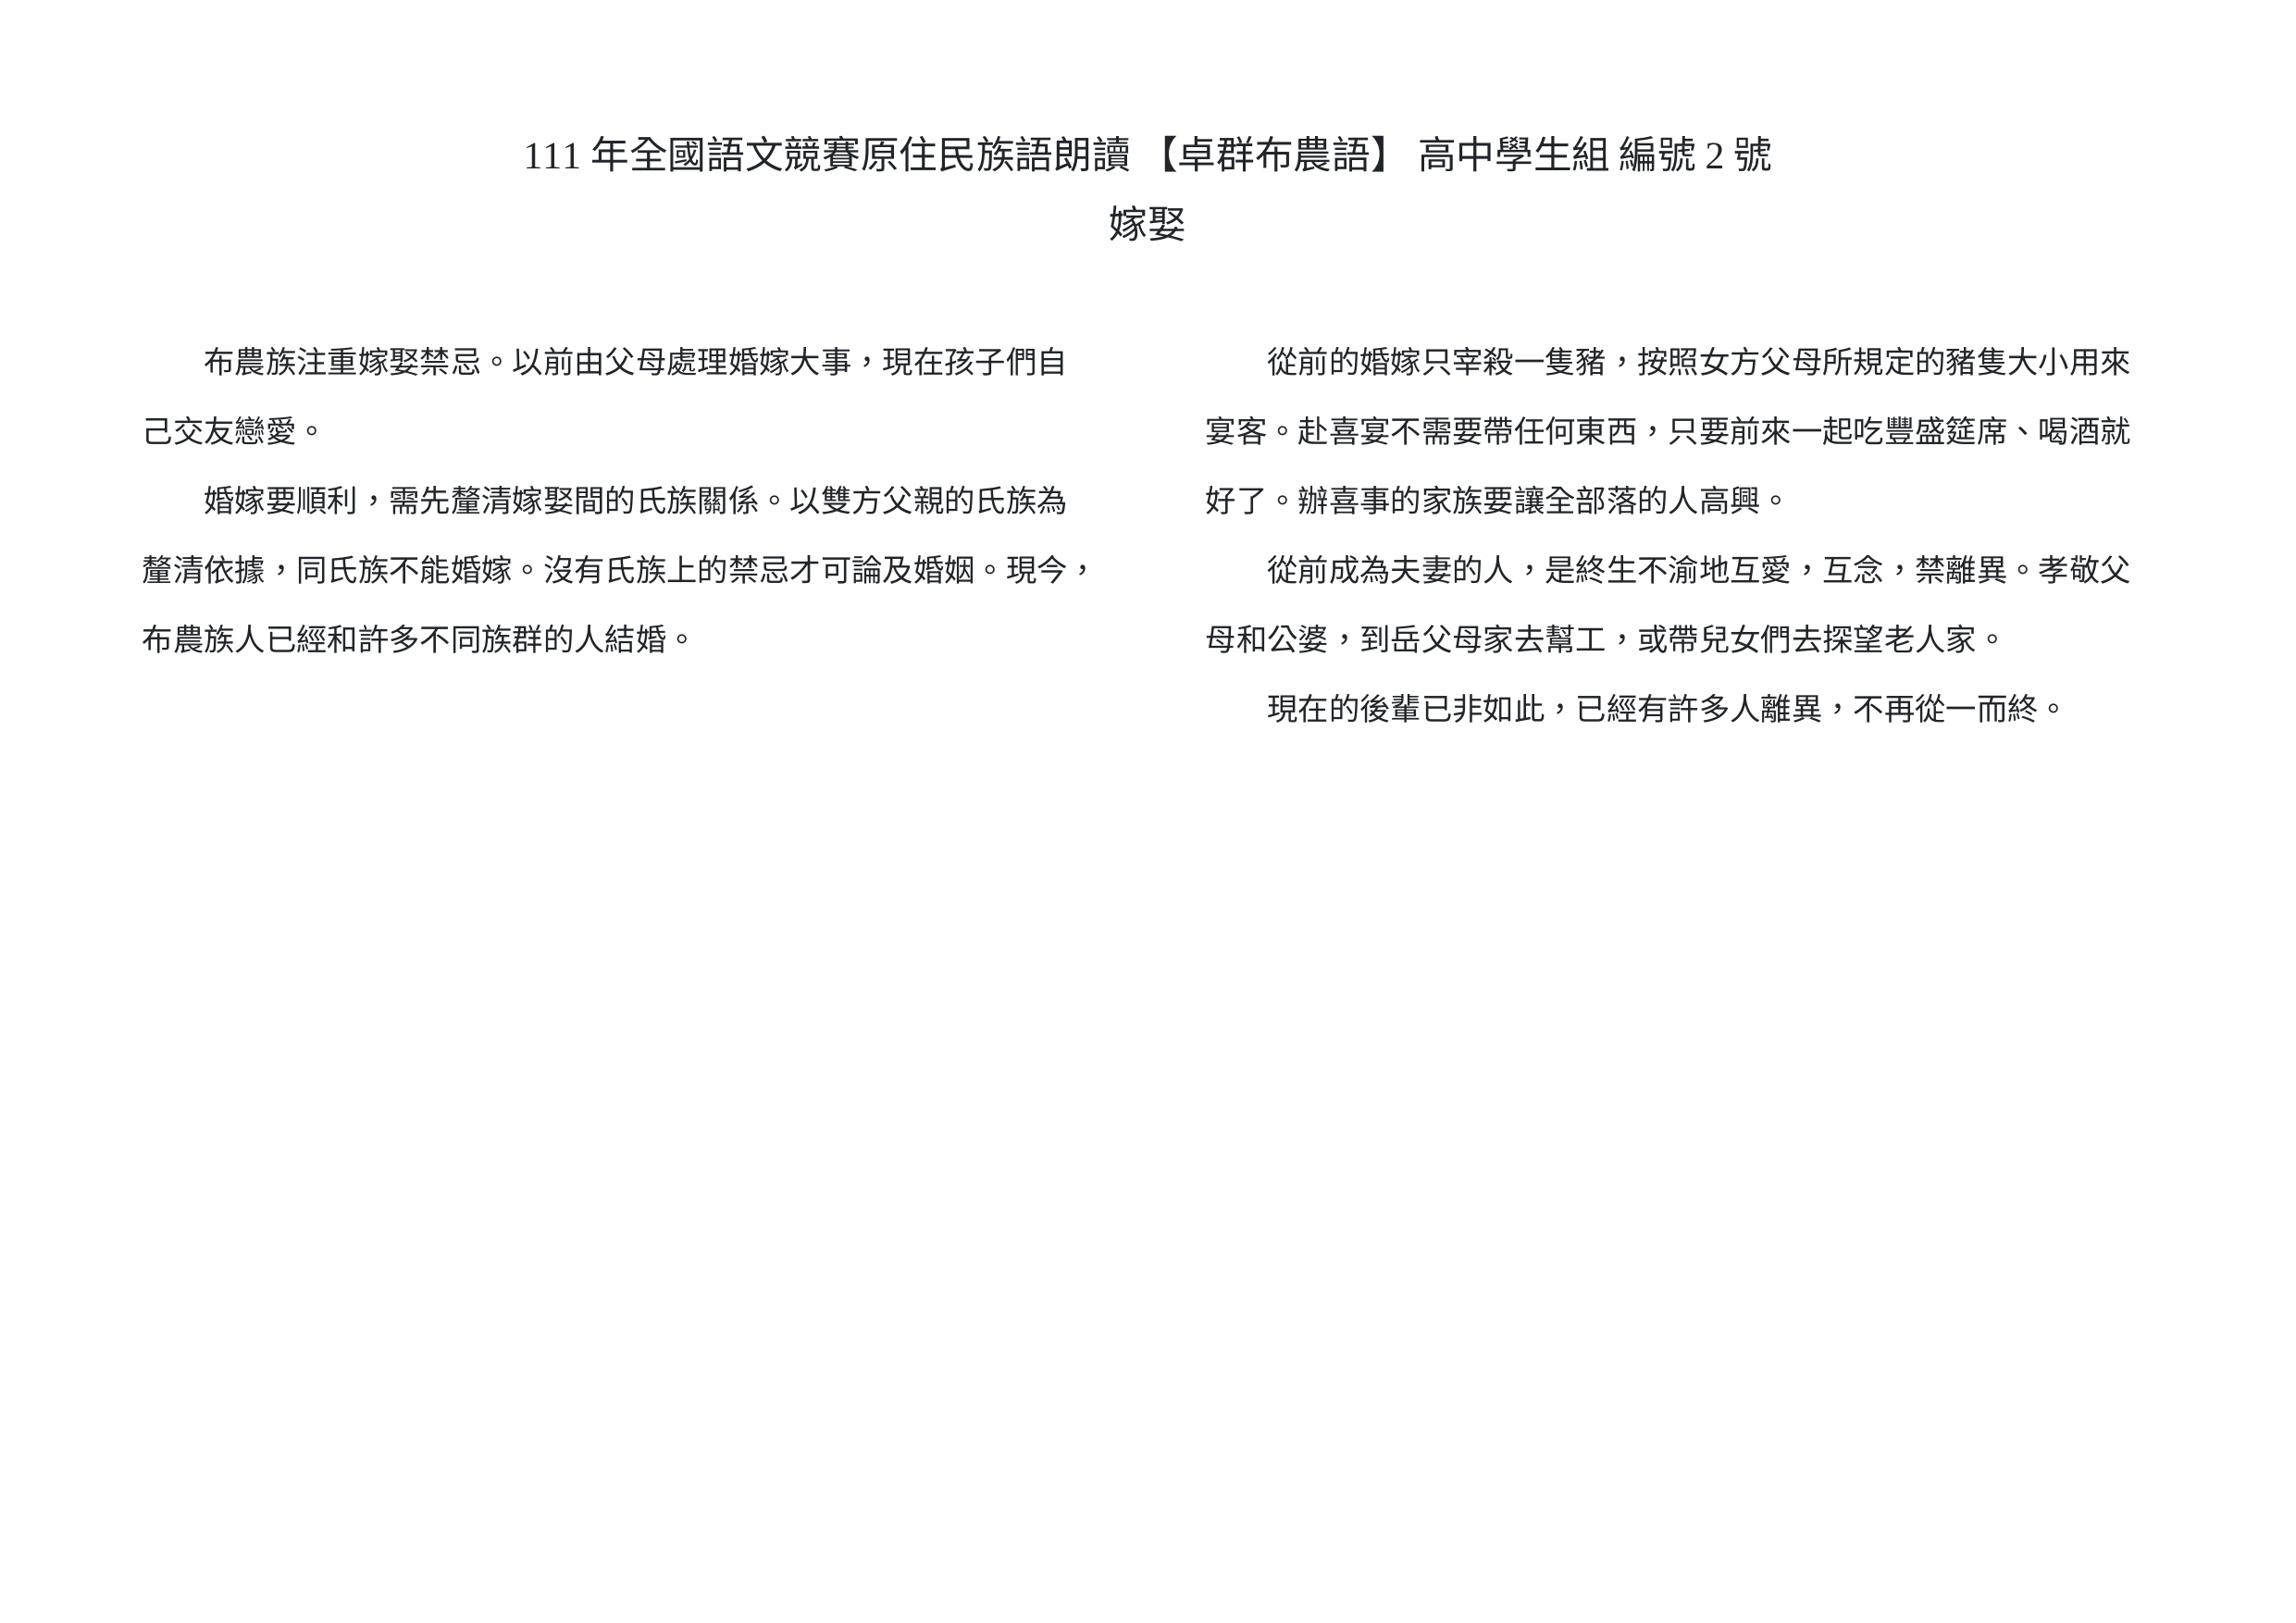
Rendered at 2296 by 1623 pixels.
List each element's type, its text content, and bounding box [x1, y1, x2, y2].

text 111 年全國語文競賽原住民族語朗讀 【卓群布農語】 高中學生組 編號 2 號 [142, 118, 2153, 187]
text 嫁娶 [142, 187, 2153, 256]
text 布農族注重嫁娶禁忌。以前由父母處理婚嫁大事，現在孩子們自己交友戀愛。 [142, 326, 1090, 465]
text 婚嫁要順利，需先釐清嫁娶間的氏族關係。以雙方父親的氏族為釐清依據，同氏族不能婚嫁。沒有氏族上的禁忌才可論及婚姻。現今，布農族人已經和許多不同族群的人結婚。 [142, 465, 1090, 673]
text 現在的後輩已非如此，已經有許多人離異，不再從一而終。 [1206, 673, 2153, 742]
text 從前的婚嫁只宰殺一隻豬，按照女方父母所規定的豬隻大小用來宴客。赴喜宴不需要帶任何東西，只要前來一起吃豐盛筵席、喝酒就好了。辦喜事的家族要讓全部落的人高興。 [1206, 326, 2153, 534]
text 從前成為夫妻的人，是終生不渝地互愛，互念，禁離異。孝敬父母和公婆，到岳父母家去幫工，或帶兒女們去探望老人家。 [1206, 534, 2153, 673]
